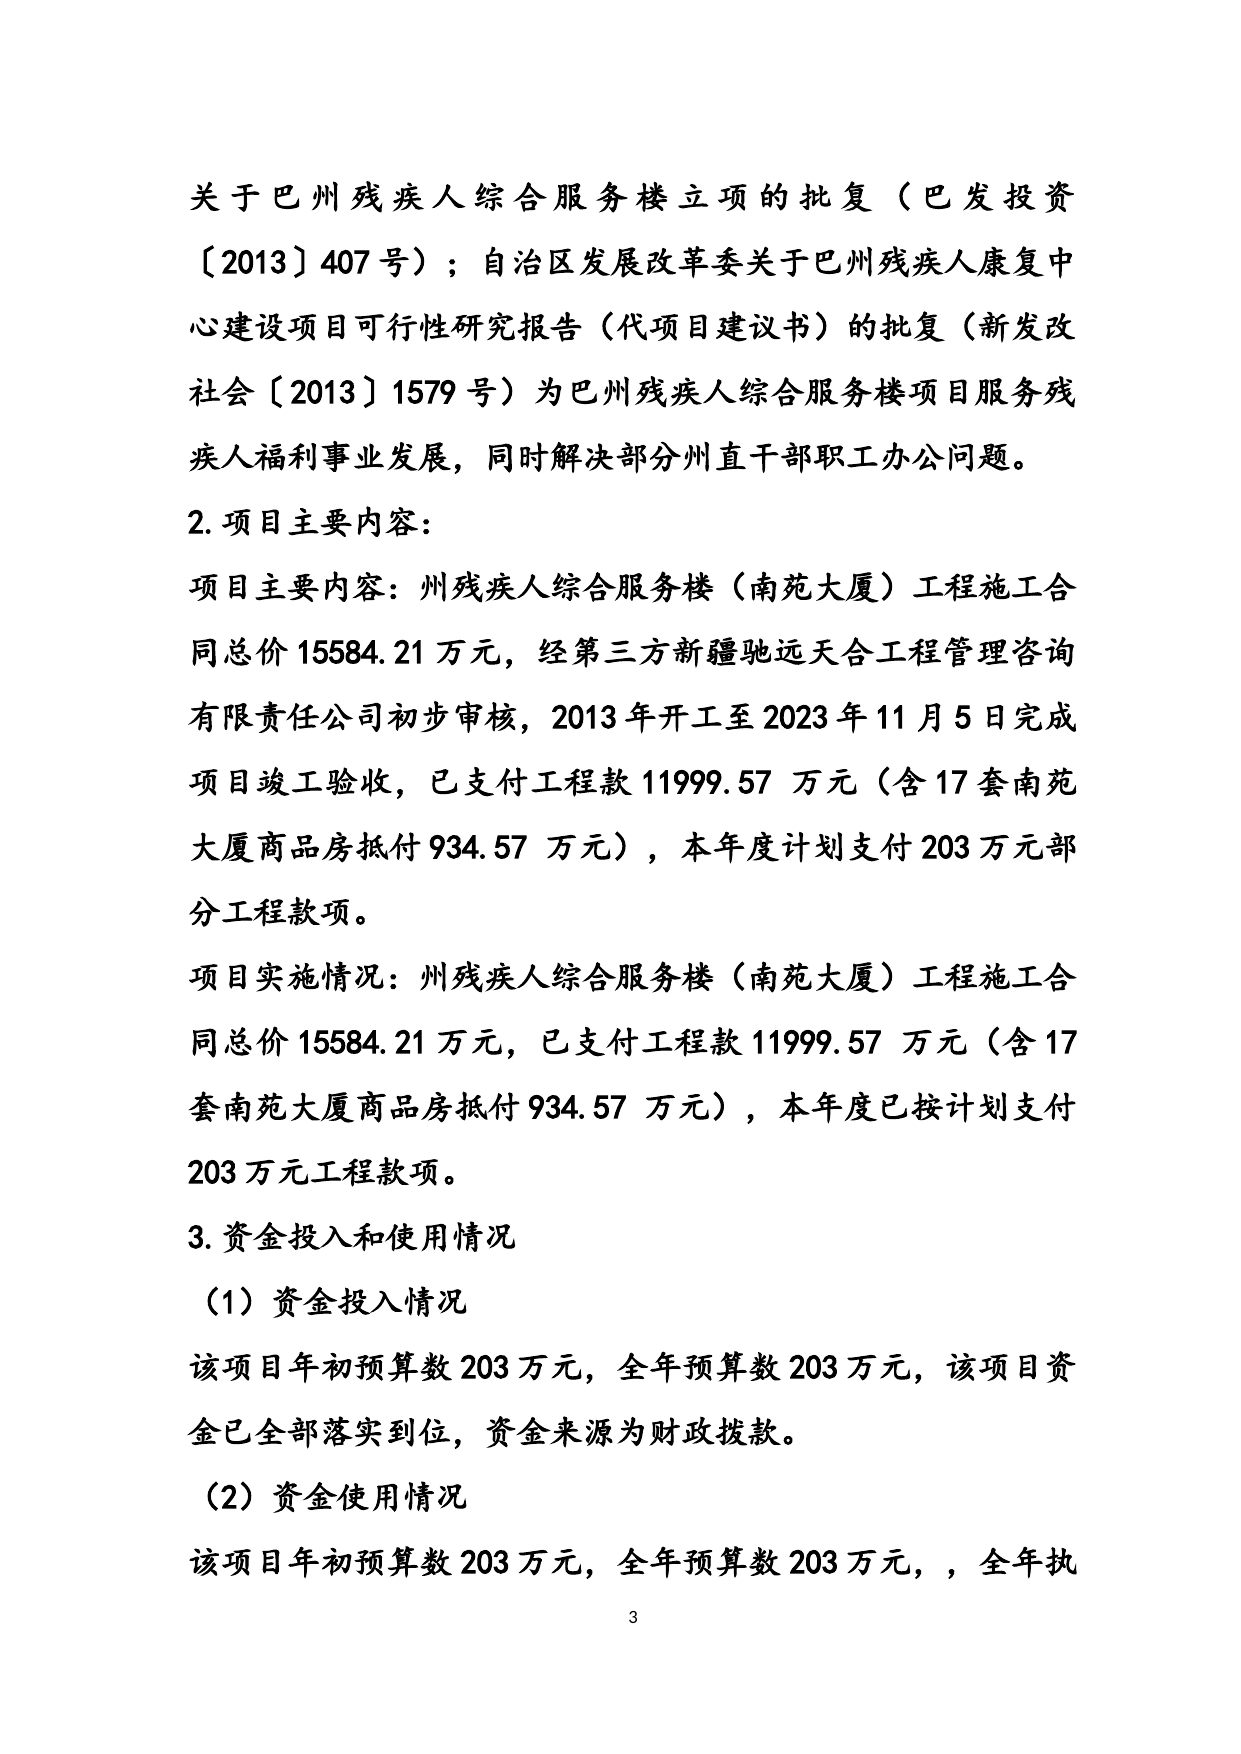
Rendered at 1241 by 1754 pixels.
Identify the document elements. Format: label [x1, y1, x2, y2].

text [187, 162, 1078, 1592]
